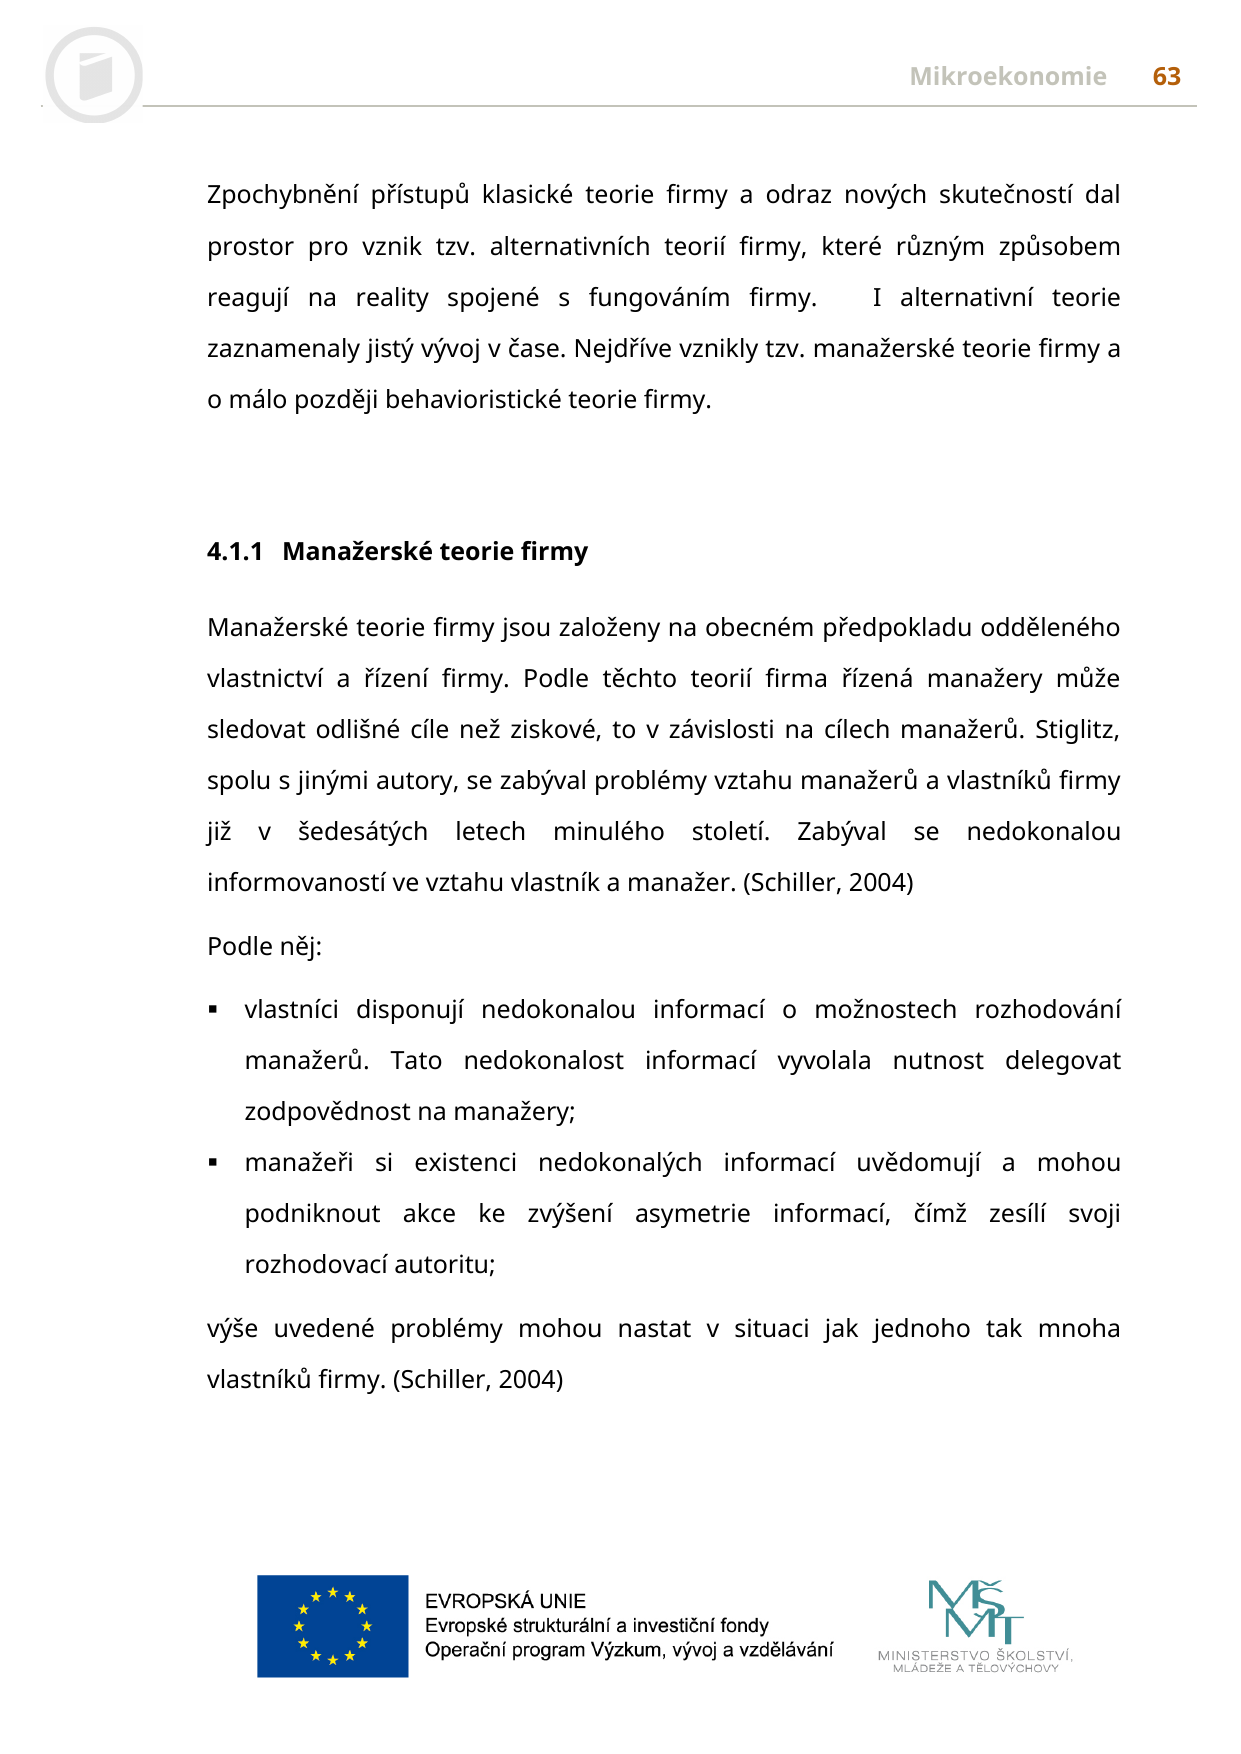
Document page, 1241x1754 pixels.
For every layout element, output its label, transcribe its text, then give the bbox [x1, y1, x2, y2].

text Podle něj: [207, 928, 1122, 962]
list manažeři si existenci nedokonalých informací uvědomují a mohou podniknout akce ke zvýšení asymetrie informací, čímž zesílí svoji rozhodovací autoritu; [207, 1145, 1122, 1281]
subtitle Manažerské teorie firmy [207, 533, 1122, 567]
text Zpochybnění přístupů klasické teorie firmy a odraz nových skutečností dal prostor pro vznik tzv. alternativních teorií firmy, které různým způsobem reagují na reality spojené s fungováním firmy. I alternativní teorie zaznamenaly jistý vývoj v čase. Nejdříve vznikly tzv. manažerské teorie firmy a o málo později behavioristické teorie firmy. [207, 177, 1122, 415]
text Manažerské teorie firmy jsou založeny na obecném předpokladu odděleného vlastnictví a řízení firmy. Podle těchto teorií firma řízená manažery může sledovat odlišné cíle než ziskové, to v závislosti na cílech manažerů. Stiglitz, spolu s jinými autory, se zabýval problémy vztahu manažerů a vlastníků firmy již v šedesátých letech minulého století. Zabýval se nedokonalou informovaností ve vztahu vlastník a manažer. (Schiller, 2004) [207, 609, 1122, 899]
picture [206, 1524, 1123, 1728]
list vlastníci disponují nedokonalou informací o možnostech rozhodování manažerů. Tato nedokonalost informací vyvolala nutnost delegovat zodpovědnost na manažery; [207, 992, 1122, 1128]
text výše uvedené problémy mohou nastat v situaci jak jednoho tak mnoha vlastníků firmy. (Schiller, 2004) [207, 1311, 1122, 1396]
